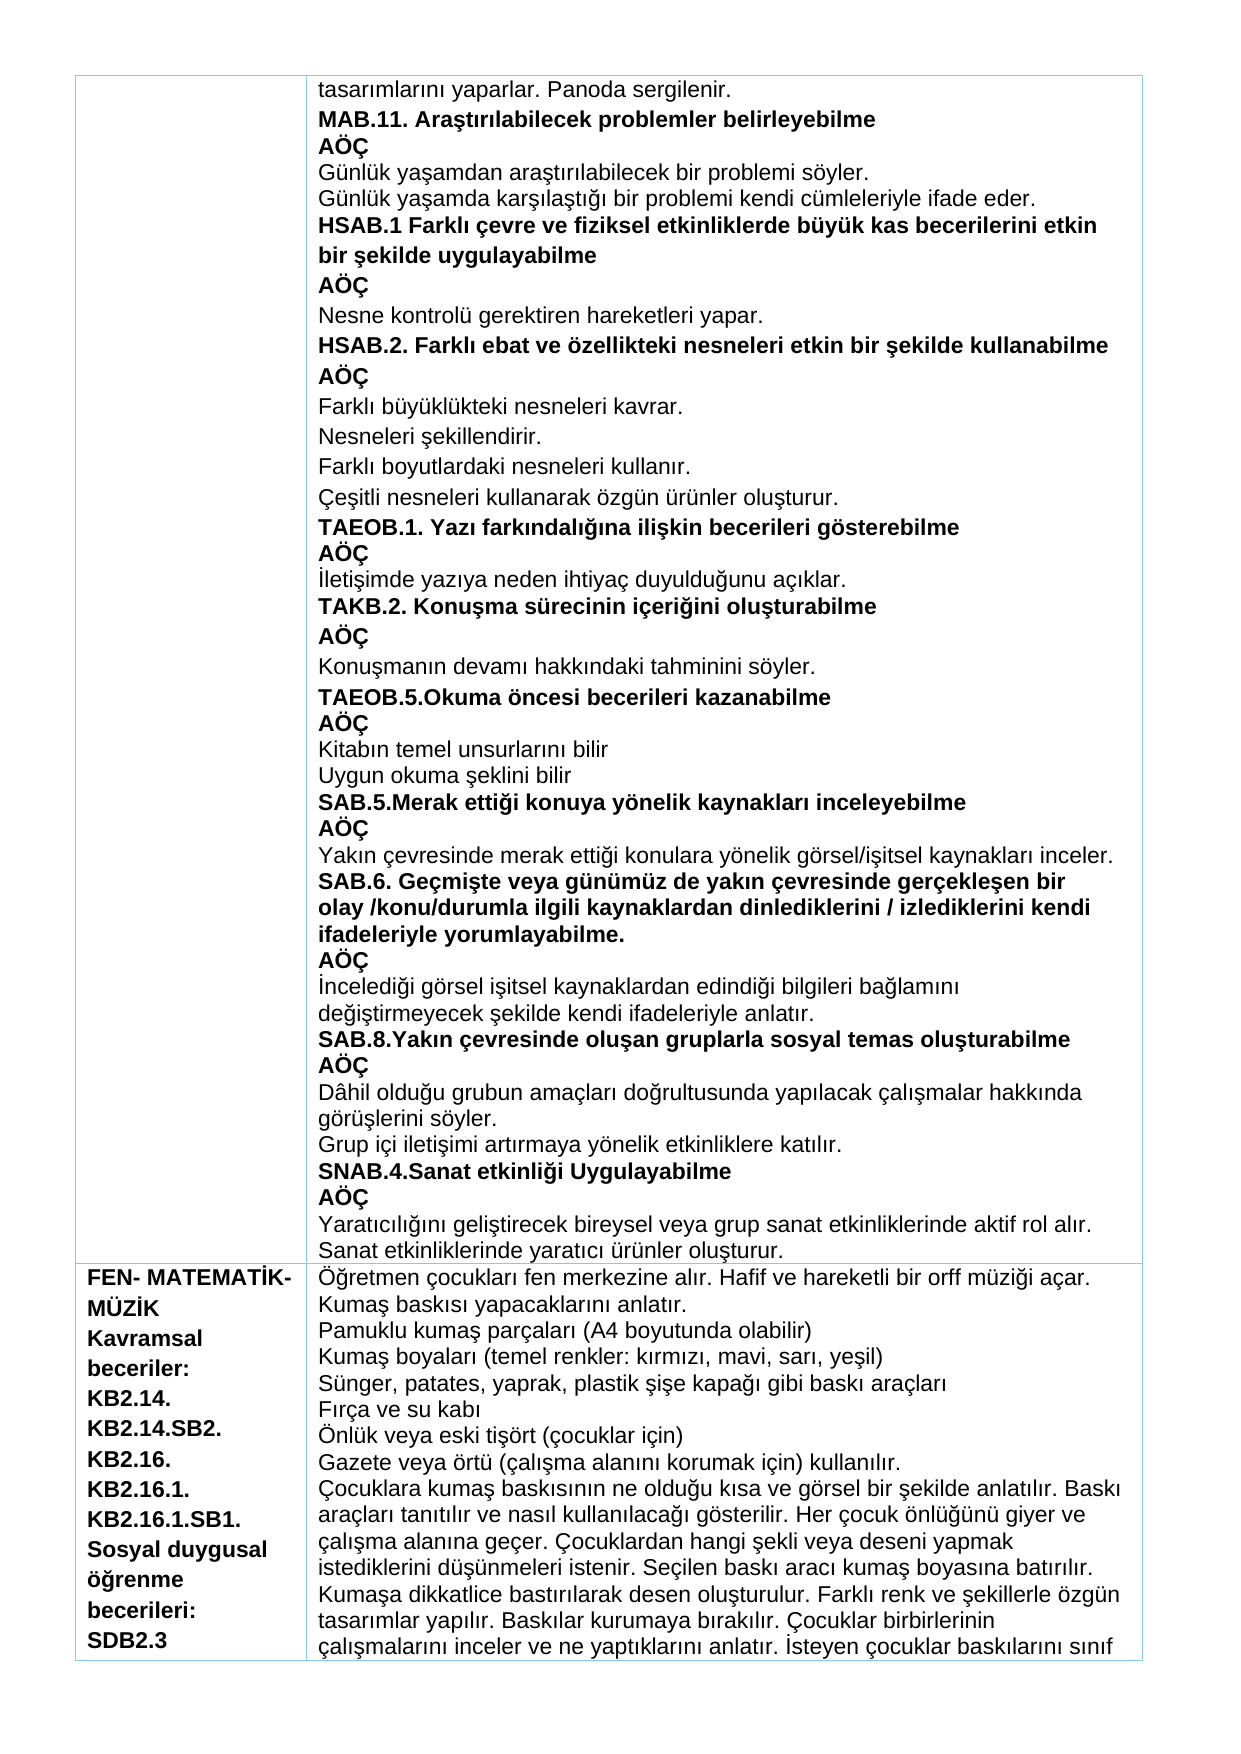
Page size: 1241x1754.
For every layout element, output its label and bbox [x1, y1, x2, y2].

table_cell [307, 76, 1142, 1263]
table_cell [76, 1264, 306, 1659]
table_cell [307, 1264, 1142, 1659]
table_cell [76, 76, 306, 1263]
